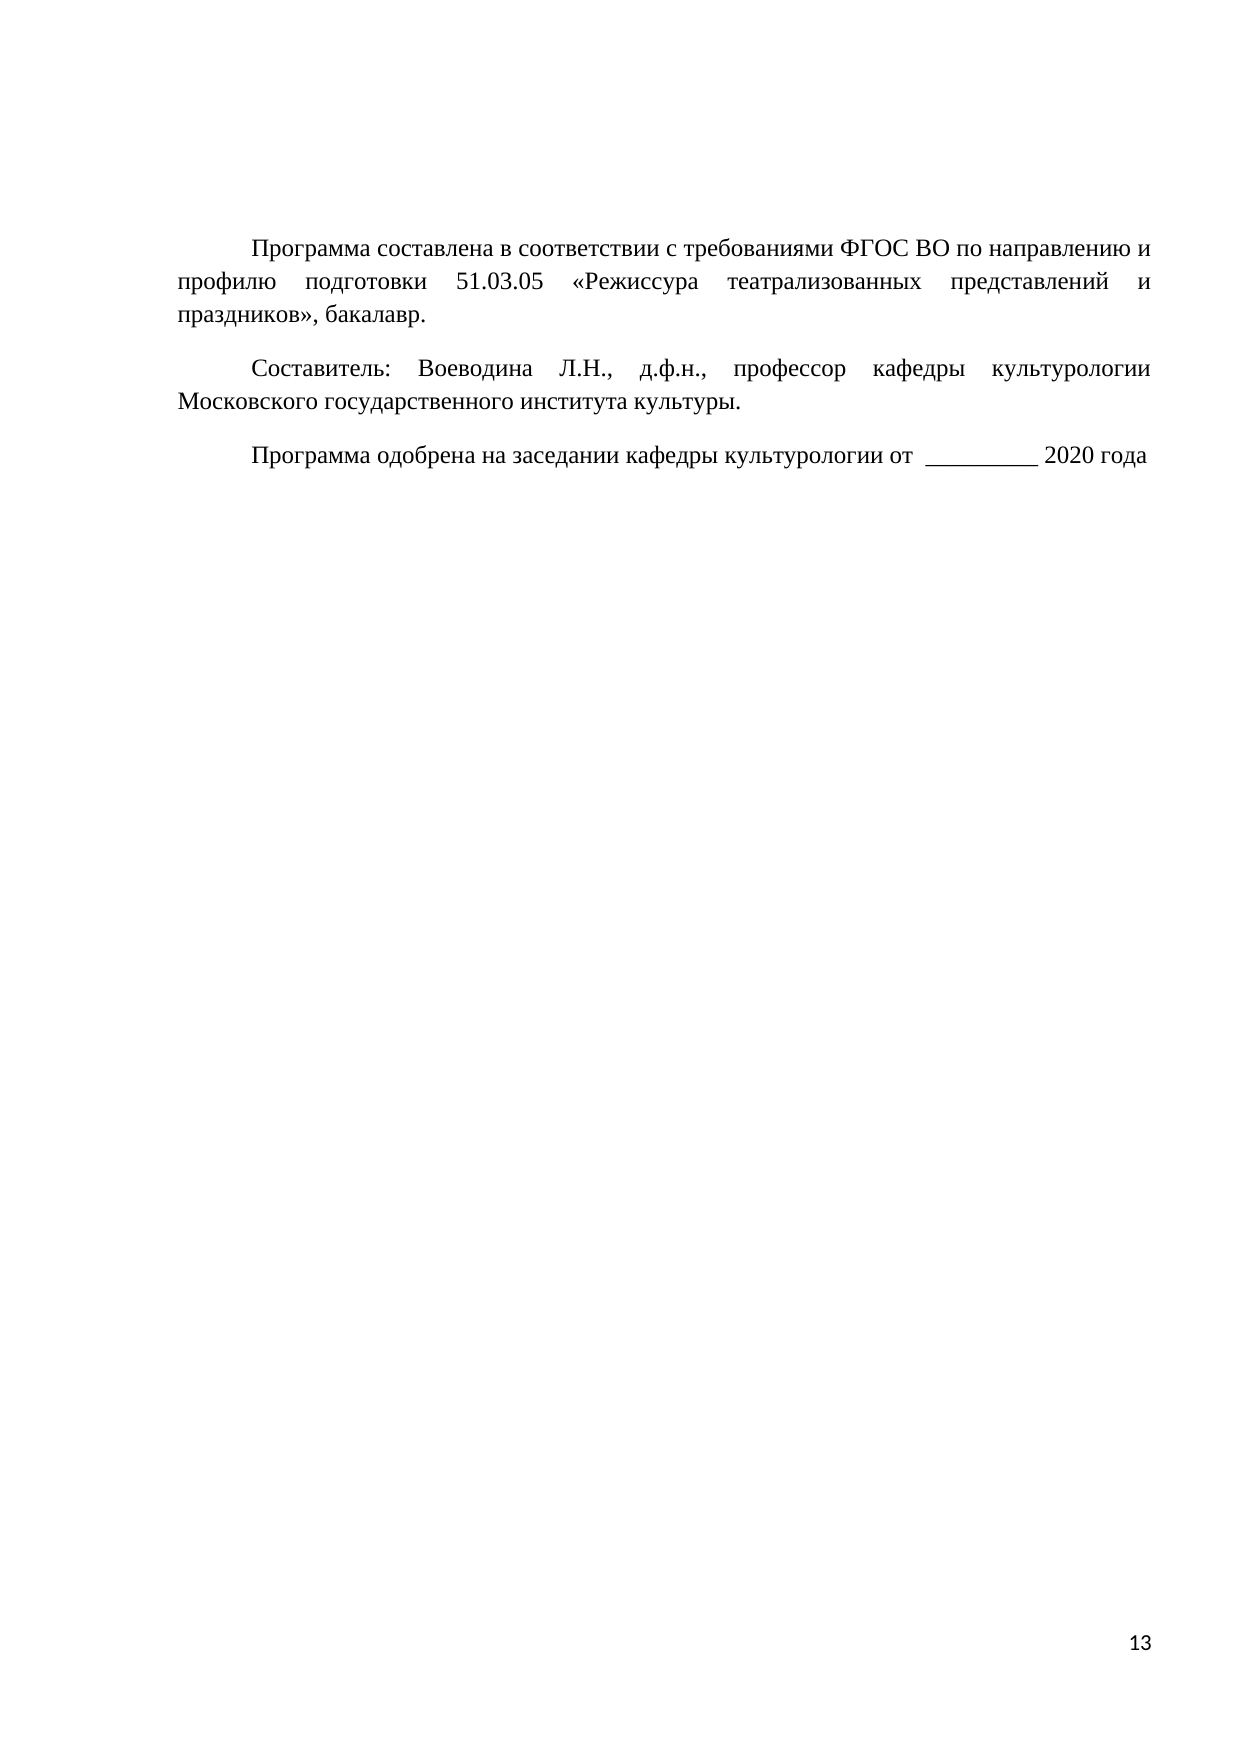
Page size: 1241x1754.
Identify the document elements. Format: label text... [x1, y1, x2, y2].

text Программа одобрена на заседании кафедры культурологии от _________ 2020 года [177, 440, 1152, 469]
text Составитель: Воеводина Л.Н., д.ф.н., профессор кафедры культурологии Московского государственного института культуры. [177, 353, 1152, 415]
text Программа составлена в соответствии с требованиями ФГОС ВО по направлению и профилю подготовки 51.03.05 «Режиссура театрализованных представлений и праздников», бакалавр. [177, 233, 1152, 328]
